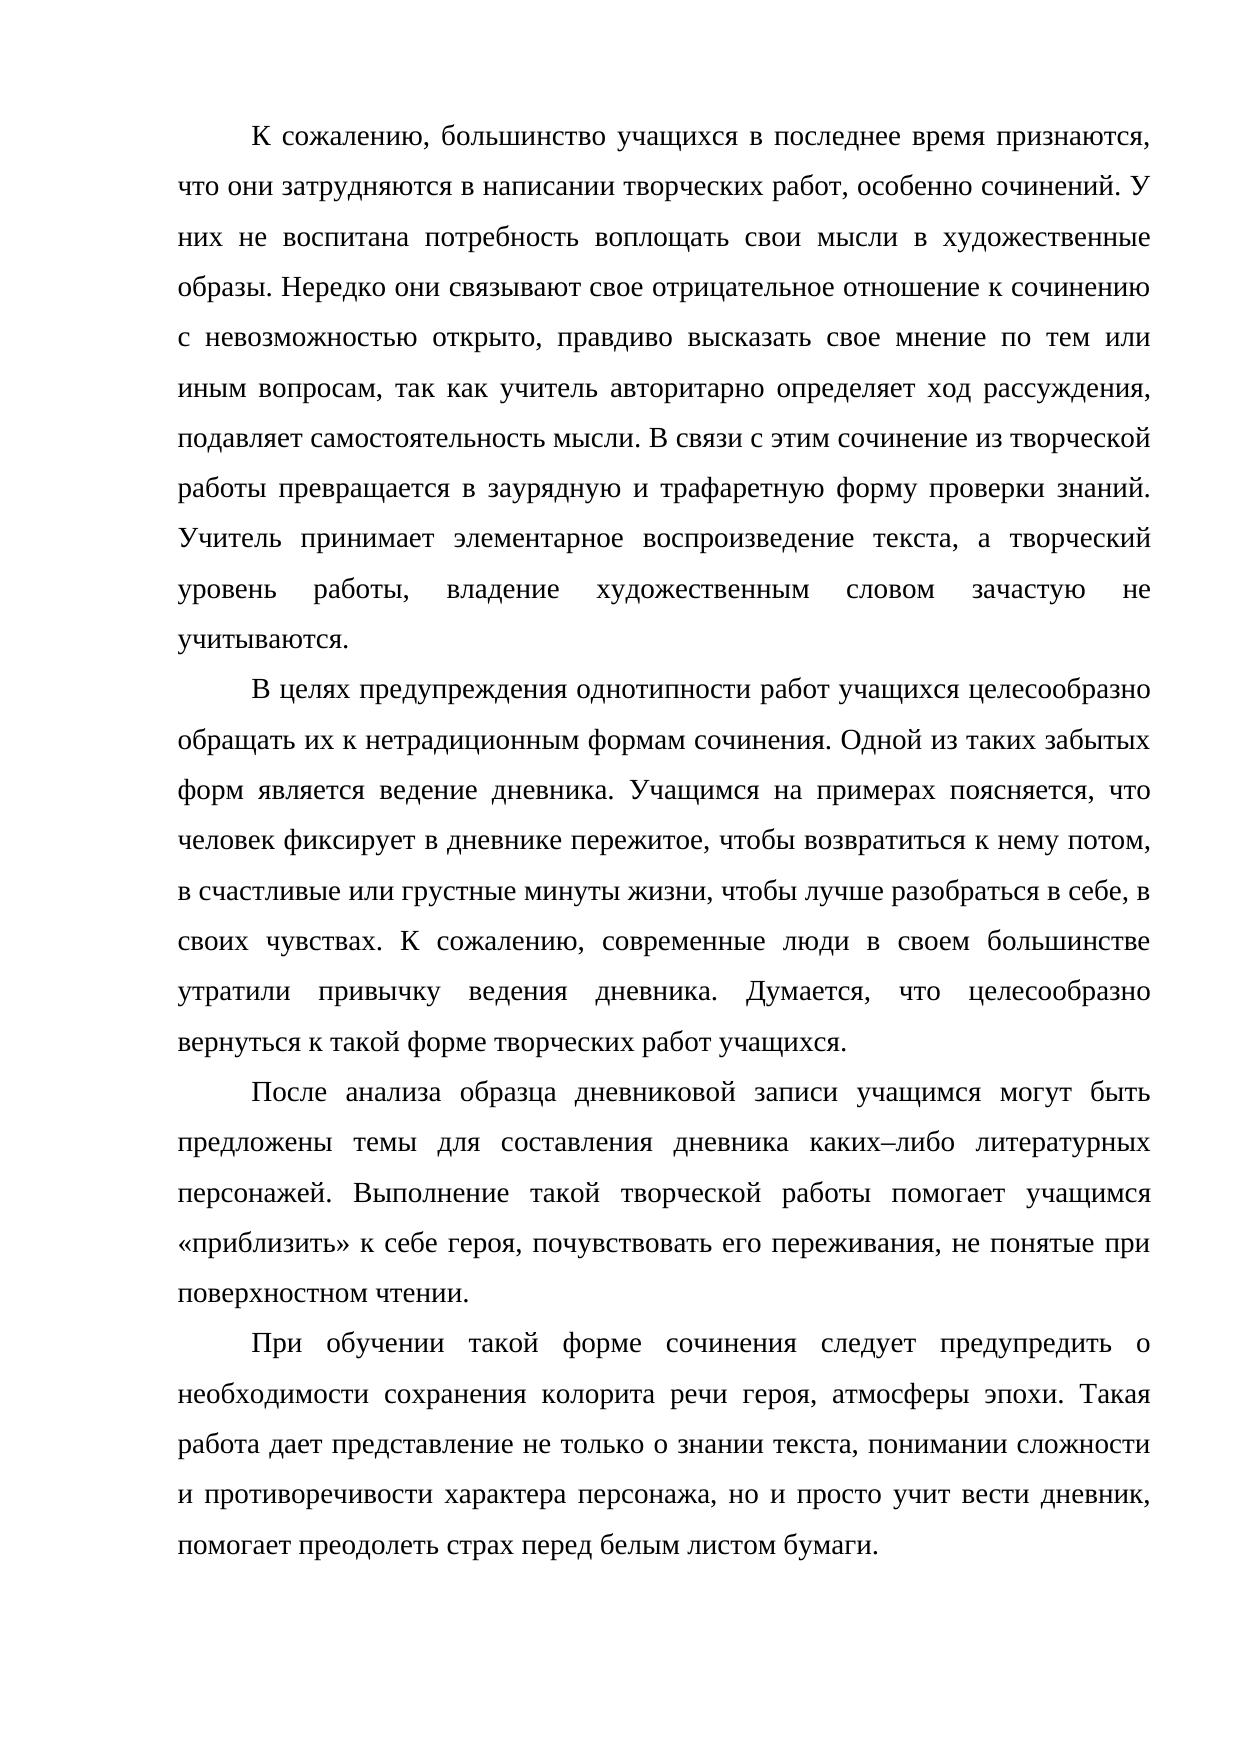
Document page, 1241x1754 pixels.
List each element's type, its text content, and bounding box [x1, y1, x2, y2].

text В целях предупреждения однотипности работ учащихся целесообразно обращать их к нетрадиционным формам сочинения. Одной из таких забытых форм является ведение дневника. Учащимся на примерах поясняется, что человек фиксирует в дневнике пережитое, чтобы возвратиться к нему потом, в счастливые или грустные минуты жизни, чтобы лучше разобраться в себе, в своих чувствах. К сожалению, современные люди в своем большинстве утратили привычку ведения дневника. Думается, что целесообразно вернуться к такой форме творческих работ учащихся. [177, 672, 1152, 1057]
text После анализа образца дневниковой записи учащимся могут быть предложены темы для составления дневника каких–либо литературных персонажей. Выполнение такой творческой работы помогает учащимся «приблизить» к себе героя, почувствовать его переживания, не понятые при поверхностном чтении. [177, 1074, 1152, 1309]
text К сожалению, большинство учащихся в последнее время признаются, что они затрудняются в написании творческих работ, особенно сочинений. У них не воспитана потребность воплощать свои мысли в художественные образы. Нередко они связывают свое отрицательное отношение к сочинению с невозможностью открыто, правдиво высказать свое мнение по тем или иным вопросам, так как учитель авторитарно определяет ход рассуждения, подавляет самостоятельность мысли. В связи с этим сочинение из творческой работы превращается в заурядную и трафаретную форму проверки знаний. Учитель принимает элементарное воспроизведение текста, а творческий уровень работы, владение художественным словом зачастую не учитываются. [177, 118, 1152, 655]
text При обучении такой форме сочинения следует предупредить о необходимости сохранения колорита речи героя, атмосферы эпохи. Такая работа дает представление не только о знании текста, понимании сложности и противоречивости характера персонажа, но и просто учит вести дневник, помогает преодолеть страх перед белым листом бумаги. [177, 1326, 1152, 1560]
